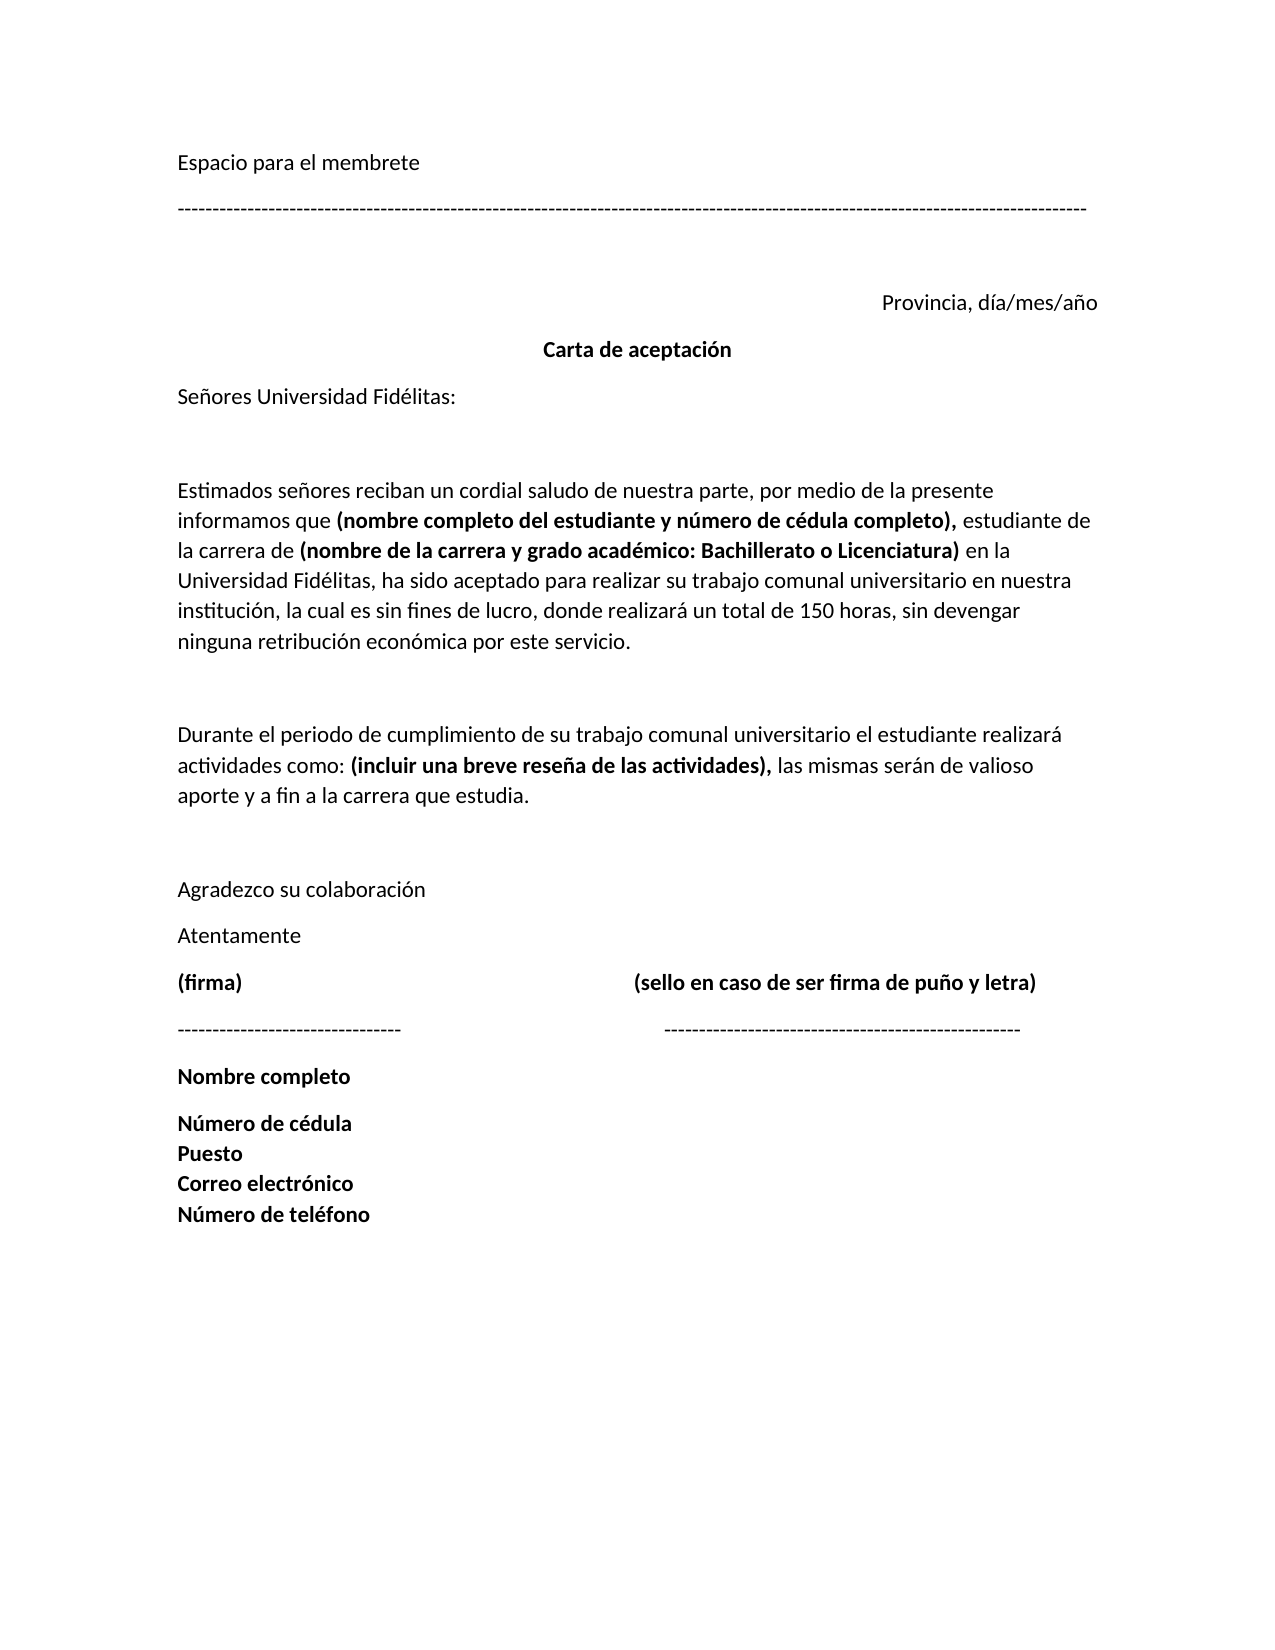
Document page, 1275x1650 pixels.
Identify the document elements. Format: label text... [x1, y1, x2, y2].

text Durante el periodo de cumplimiento de su trabajo comunal universitario el estudiante realizará actividades como: (incluir una breve reseña de las actividades), las mismas serán de valioso aporte y a fin a la carrera que estudia. [177, 721, 1098, 809]
text Agradezco su colaboración [177, 875, 1098, 903]
text Provincia, día/mes/año [177, 288, 1098, 316]
text Estimados señores reciban un cordial saludo de nuestra parte, por medio de la presente informamos que (nombre completo del estudiante y número de cédula completo), estudiante de la carrera de (nombre de la carrera y grado académico: Bachillerato o Licenciatura) en la Universidad Fidélitas, ha sido aceptado para realizar su trabajo comunal universitario en nuestra institución, la cual es sin fines de lucro, donde realizará un total de 150 horas, sin devengar ninguna retribución económica por este servicio. [177, 476, 1098, 655]
text Nombre completo [177, 1062, 1098, 1090]
text -------------------------------- --------------------------------------------------- [177, 1015, 1098, 1043]
text Número de cédula Puesto Correo electrónico Número de teléfono [177, 1109, 1098, 1228]
text Carta de aceptación [177, 335, 1098, 363]
text Atentamente [177, 922, 1098, 949]
text (firma) (sello en caso de ser firma de puño y letra) [177, 968, 1098, 996]
text ---------------------------------------------------------------------------------------------------------------------------------- [177, 194, 1098, 222]
text Señores Universidad Fidélitas: [177, 382, 1098, 410]
text Espacio para el membrete [177, 148, 1098, 176]
